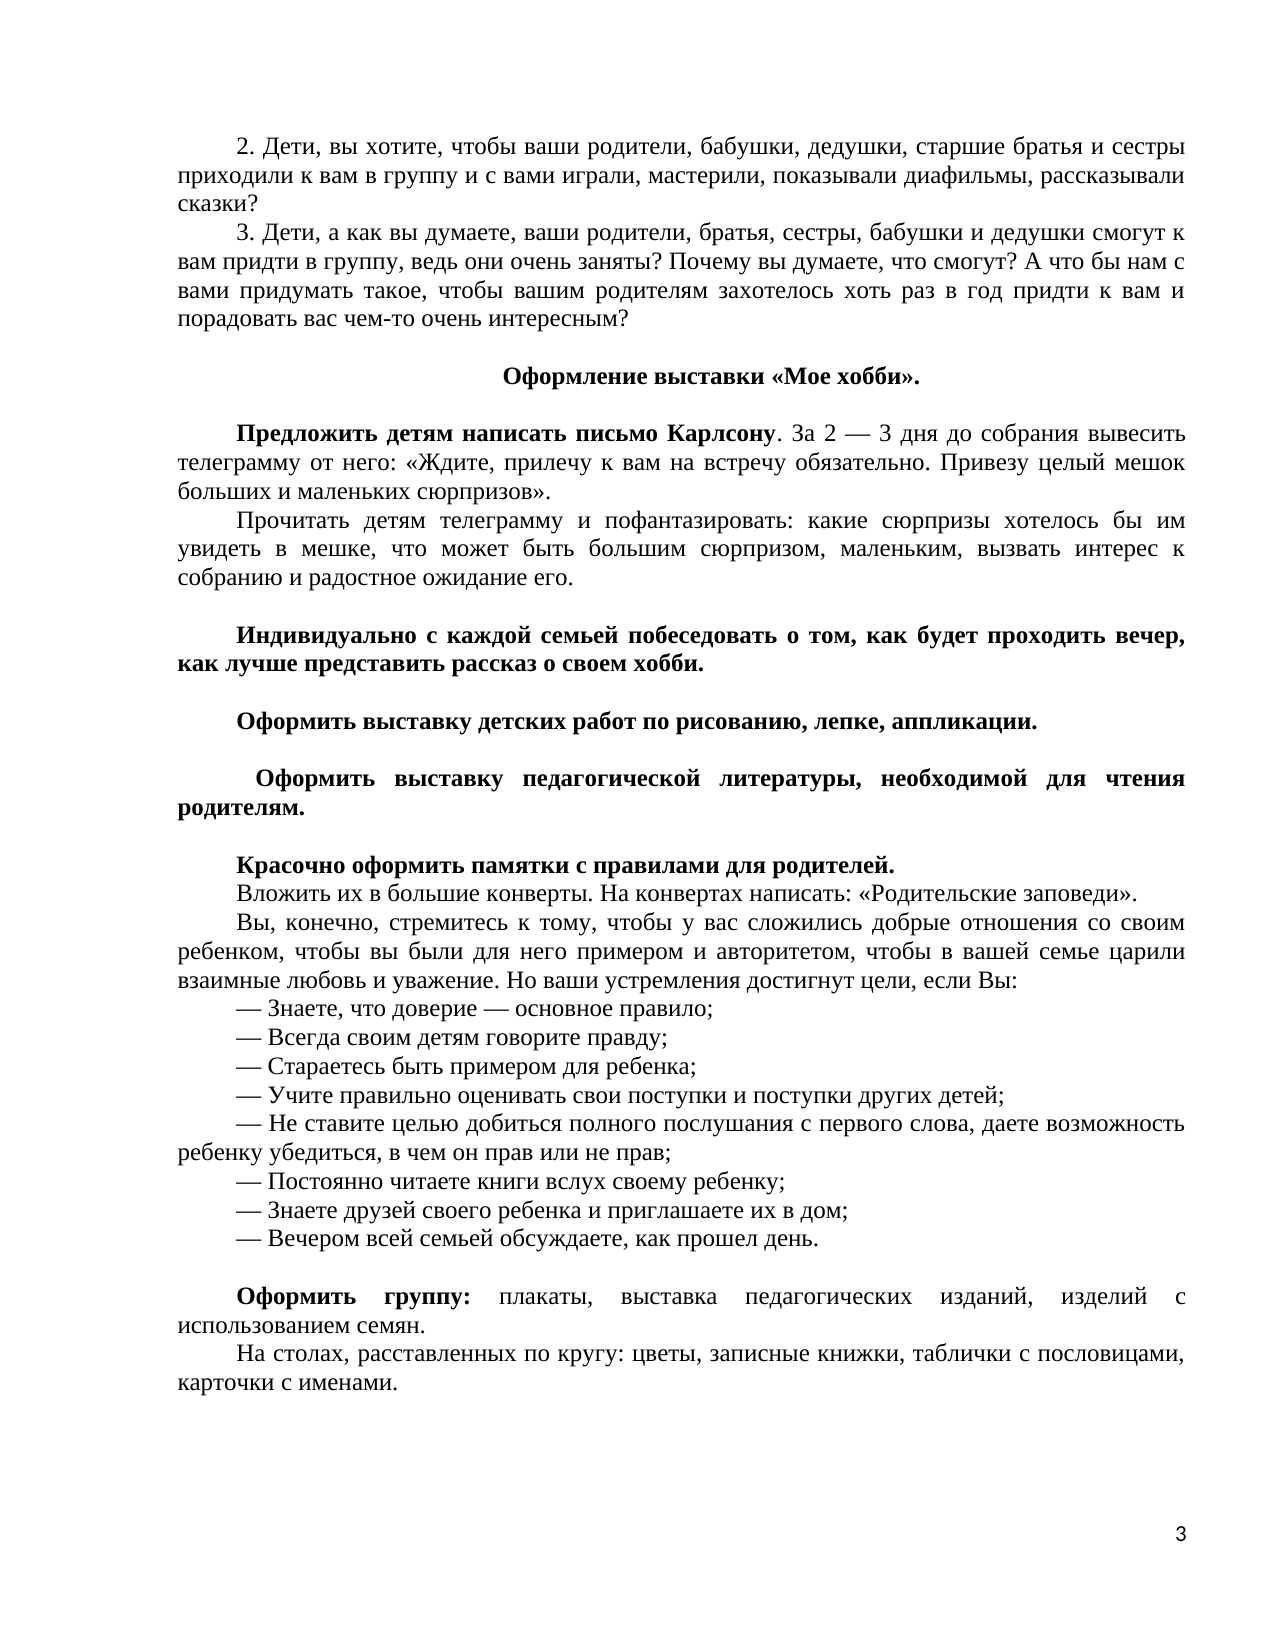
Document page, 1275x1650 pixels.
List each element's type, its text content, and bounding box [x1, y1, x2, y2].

text Оформить выставку детских работ по рисованию, лепке, аппликации. [177, 706, 1186, 735]
text Предложить детям написать письмо Карлсону. За 2 — 3 дня до собрания вывесить телеграмму от него: «Ждите, прилечу к вам на встречу обязательно. Привезу целый мешок больших и маленьких сюрпризов». [177, 418, 1186, 505]
text Вы, конечно, стремитесь к тому, чтобы у вас сложились добрые отношения со своим ребенком, чтобы вы были для него примером и авторитетом, чтобы в вашей семье царили взаимные любовь и уважение. Но ваши устремления достигнут цели, если Вы: [177, 907, 1186, 993]
text — Не ставите целью добиться полного послушания с первого слова, даете возможность ребенку убедиться, в чем он прав или не прав; [177, 1108, 1186, 1166]
text — Вечером всей семьей обсуждаете, как прошел день. [177, 1223, 1186, 1252]
text Оформить группу: плакаты, выставка педагогических изданий, изделий с использованием семян. [177, 1281, 1186, 1338]
text Индивидуально с каждой семьей побеседовать о том, как будет проходить вечер, как лучше представить рассказ о своем хобби. [177, 620, 1186, 677]
text Оформление выставки «Мое хобби». [177, 361, 1186, 390]
text — Стараетесь быть примером для ребенка; [177, 1051, 1186, 1080]
text Красочно оформить памятки с правилами для родителей. [177, 850, 1186, 878]
text — Постоянно читаете книги вслух своему ребенку; [177, 1166, 1186, 1195]
text — Учите правильно оценивать свои поступки и поступки других детей; [177, 1080, 1186, 1108]
text — Знаете друзей своего ребенка и приглашаете их в дом; [177, 1195, 1186, 1223]
text — Всегда своим детям говорите правду; [177, 1022, 1186, 1051]
text Оформить выставку педагогической литературы, необходимой для чтения родителям. [177, 763, 1186, 821]
text 3. Дети, а как вы думаете, ваши родители, братья, сестры, бабушки и дедушки смогут к вам придти в группу, ведь они очень заняты? Почему вы думаете, что смогут? А что бы нам с вами придумать такое, чтобы вашим родителям захотелось хоть раз в год придти к вам и порадовать вас чем-то очень интересным? [177, 217, 1186, 332]
text Вложить их в большие конверты. На конвертах написать: «Родительские заповеди». [177, 878, 1186, 907]
text 2. Дети, вы хотите, чтобы ваши родители, бабушки, дедушки, старшие братья и сестры приходили к вам в группу и с вами играли, мастерили, показывали диафильмы, рассказывали сказки? [177, 131, 1186, 217]
text На столах, расставленных по кругу: цветы, записные книжки, таблички с пословицами, карточки с именами. [177, 1338, 1186, 1396]
text — Знаете, что доверие — основное правило; [177, 993, 1186, 1022]
text Прочитать детям телеграмму и пофантазировать: какие сюрпризы хотелось бы им увидеть в мешке, что может быть большим сюрпризом, маленьким, вызвать интерес к собранию и радостное ожидание его. [177, 505, 1186, 591]
